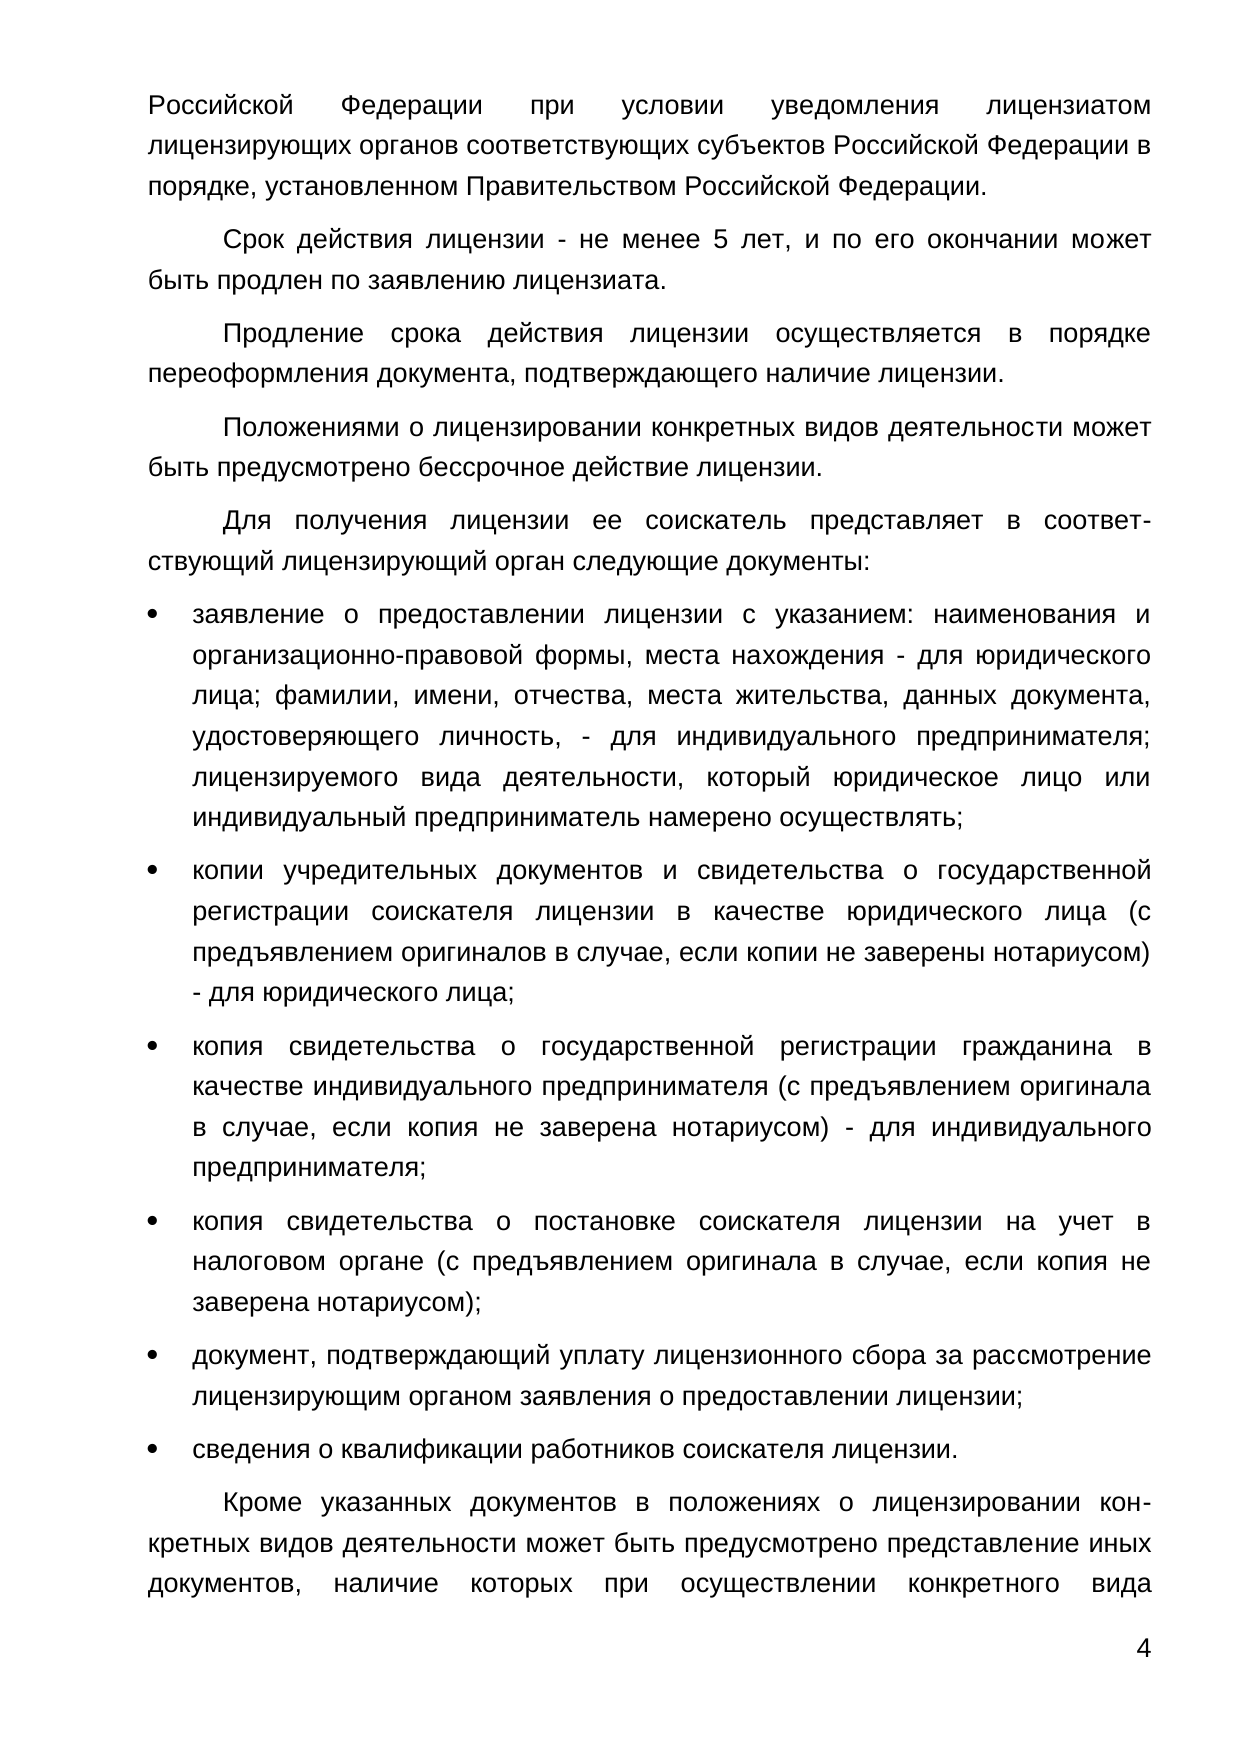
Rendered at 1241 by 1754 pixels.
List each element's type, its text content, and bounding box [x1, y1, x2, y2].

list копии учредительных документов и свидетельства о государственной регистрации соискателя лицензии в качестве юридического лица (с предъявлением оригиналов в случае, если копии не заверены нотариусом) - для юридического лица; [148, 854, 1152, 1008]
list копия свидетельства о постановке соискателя лицензии на учет в налоговом органе (с предъявлением оригинала в случае, если копия не заверена нотариусом); [148, 1204, 1152, 1317]
list копия свидетельства о государственной регистрации гражданина в качестве индивидуального предпринимателя (с предъявлением оригинала в случае, если копия не заверена нотариусом) - для индивидуального предпринимателя; [148, 1029, 1152, 1183]
text Для получения лицензии ее соискатель представляет в соответствующий лицензирующий орган следующие документы: [148, 504, 1152, 576]
list сведения о квалификации работников соискателя лицензии. [148, 1433, 1152, 1464]
text Положениями о лицензировании конкретных видов деятельности может быть предусмотрено бессрочное действие лицензии. [148, 411, 1152, 482]
text Срок действия лицензии - не менее 5 лет, и по его окончании может быть продлен по заявлению лицензиата. [148, 223, 1152, 295]
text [148, 89, 1152, 201]
text Продление срока действия лицензии осуществляется в порядке переоформления документа, подтверждающего наличие лицензии. [148, 317, 1152, 389]
list документ, подтверждающий уплату лицензионного сбора за рассмотрение лицензирующим органом заявления о предоставлении лицензии; [148, 1339, 1152, 1411]
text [148, 1486, 1152, 1599]
list заявление о предоставлении лицензии с указанием: наименования и организационно-правовой формы, места нахождения - для юридического лица; фамилии, имени, отчества, места жительства, данных документа, удостоверяющего личность, - для индивидуального предпринимателя; лицензируемого вида деятельности, который юридическое лицо или индивидуальный предприниматель намерено осуществлять; [148, 598, 1152, 832]
